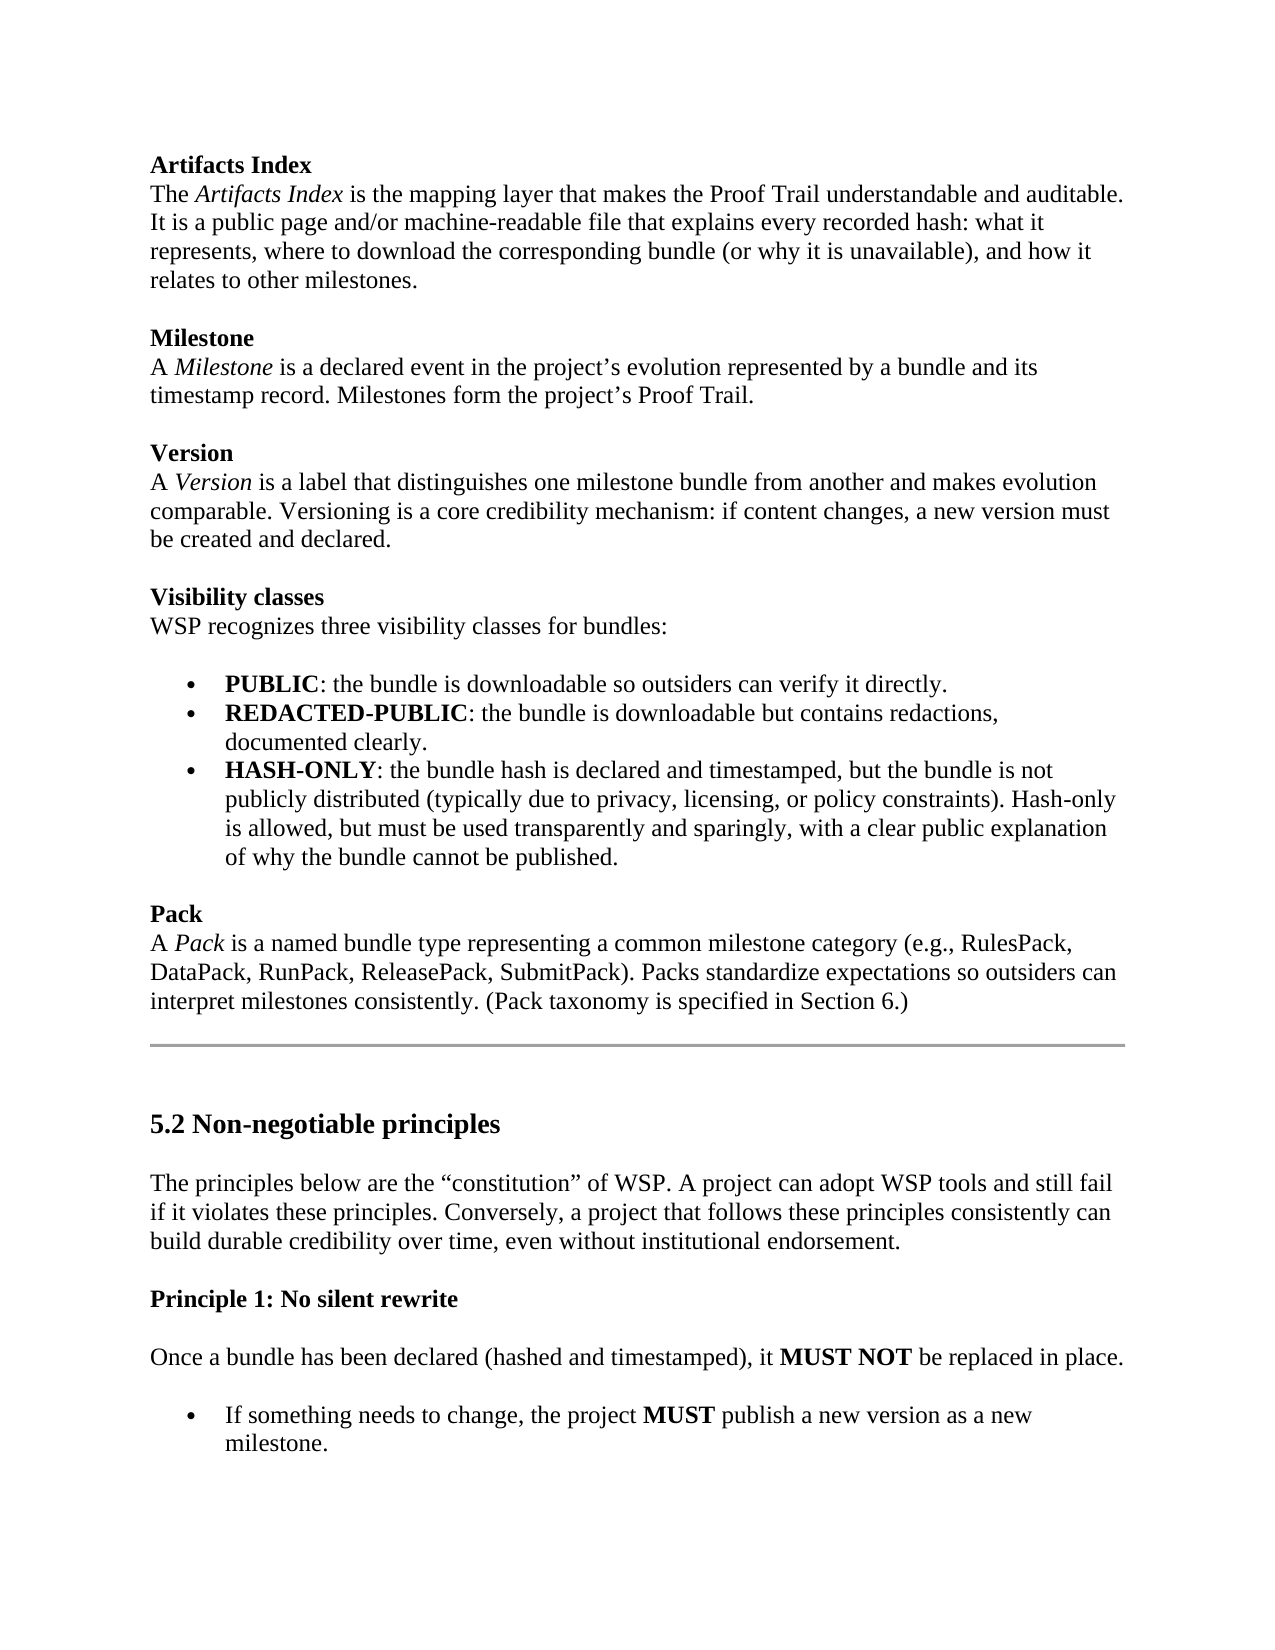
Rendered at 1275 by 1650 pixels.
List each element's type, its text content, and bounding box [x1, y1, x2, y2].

text Principle 1: No silent rewrite [150, 1284, 1125, 1313]
list PUBLIC: the bundle is downloadable so outsiders can verify it directly. [187, 669, 1125, 698]
text Pack A Pack is a named bundle type representing a common milestone category (e.g., RulesPack, DataPack, RunPack, ReleasePack, SubmitPack). Packs standardize expectations so outsiders can interpret milestones consistently. (Pack taxonomy is specified in Section 6.) [150, 899, 1125, 1014]
list HASH-ONLY: the bundle hash is declared and timestamped, but the bundle is not publicly distributed (typically due to privacy, licensing, or policy constraints). Hash-only is allowed, but must be used transparently and sparingly, with a clear public explanation of why the bundle cannot be published. [187, 755, 1125, 870]
text The principles below are the “constitution” of WSP. A project can adopt WSP tools and still fail if it violates these principles. Conversely, a project that follows these principles consistently can build durable credibility over time, even without institutional endorsement. [150, 1168, 1125, 1255]
text Milestone A Milestone is a declared event in the project’s evolution represented by a bundle and its timestamp record. Milestones form the project’s Proof Trail. [150, 323, 1125, 409]
text Version A Version is a label that distinguishes one milestone bundle from another and makes evolution comparable. Versioning is a core credibility mechanism: if content changes, a new version must be created and declared. [150, 438, 1125, 553]
text 5.2 Non-negotiable principles [150, 1107, 1125, 1139]
list If something needs to change, the project MUST publish a new version as a new milestone. [187, 1400, 1125, 1457]
list REDACTED-PUBLIC: the bundle is downloadable but contains redactions, documented clearly. [187, 698, 1125, 755]
text Artifacts Index The Artifacts Index is the mapping layer that makes the Proof Trail understandable and auditable. It is a public page and/or machine-readable file that explains every recorded hash: what it represents, where to download the corresponding bundle (or why it is unavailable), and how it relates to other milestones. [150, 150, 1125, 294]
text Visibility classes WSP recognizes three visibility classes for bundles: [150, 582, 1125, 640]
text Once a bundle has been declared (hashed and timestamped), it MUST NOT be replaced in place. [150, 1342, 1125, 1371]
